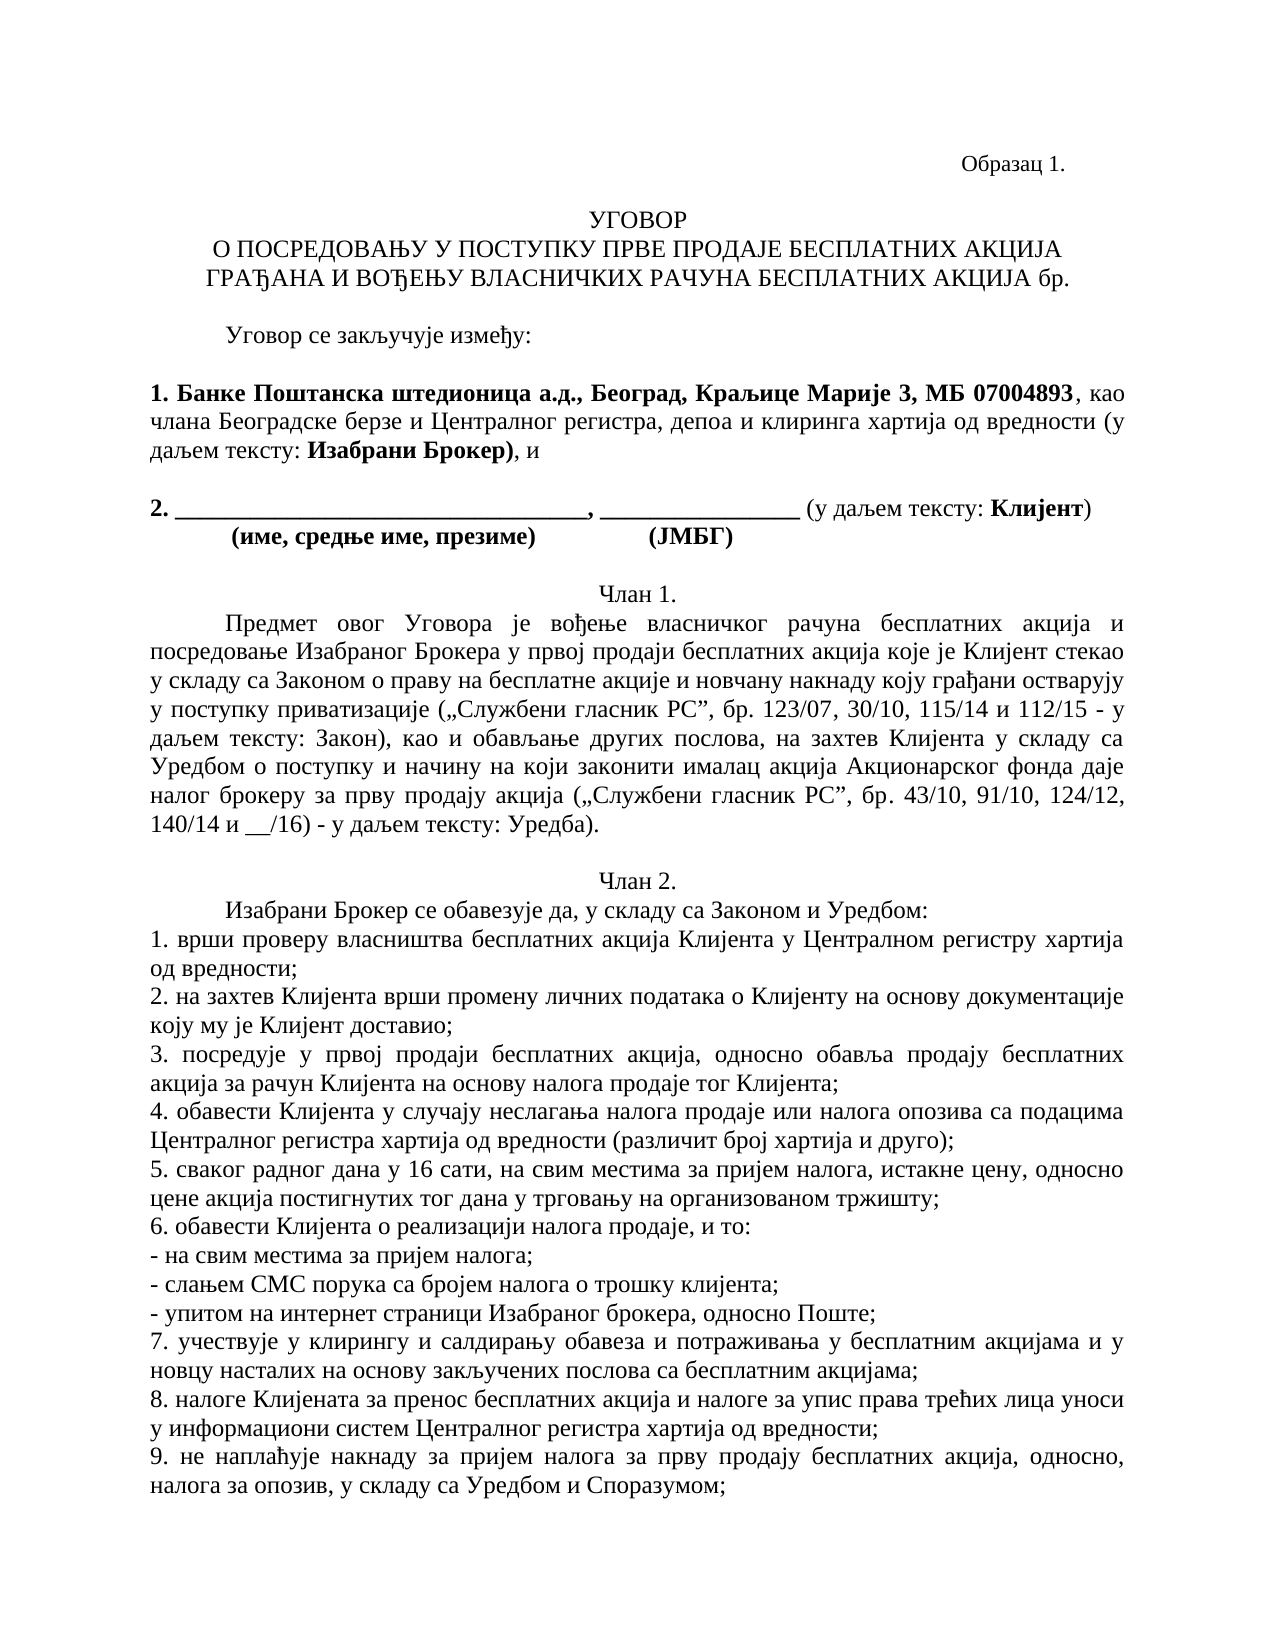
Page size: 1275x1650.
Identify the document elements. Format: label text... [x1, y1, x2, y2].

text Предмет овог Уговора је вођење власничког рачуна бесплатних акција и посредовање Изабраног Брокера у првој продаји бесплатних акција које је Клијент стекао у складу са Законом о праву на бесплатне акције и новчану накнаду коју грађани остварују у поступку приватизације („Службени гласник РС”, бр. 123/07, 30/10, 115/14 и 112/15 - у даљем тексту: Закон), као и обављање других послова, на захтев Клијента у складу са Уредбом о поступку и начину на који законити ималац акција Акционарског фонда даје налог брокеру за прву продају акција („Службени гласник РС”, бр. 43/10, 91/10, 124/12, 140/14 и __/16) - у даљем тексту: Уредба). [150, 608, 1125, 838]
text - слањем СМС порука са бројем налога о трошку клијента; [150, 1269, 1125, 1298]
text 1. врши проверу власништва бесплатних акција Клијента у Централном регистру хартија од вредности; [150, 924, 1125, 981]
text УГОВОР [150, 205, 1125, 234]
text Члан 1. [150, 579, 1125, 608]
text О ПОСРЕДОВАЊУ У ПОСТУПКУ ПРВЕ ПРОДАЈЕ БЕСПЛАТНИХ АКЦИЈА ГРАЂАНА И ВОЂЕЊУ ВЛАСНИЧКИХ РАЧУНА БЕСПЛАТНИХ АКЦИЈА бр. [150, 234, 1125, 291]
text 3. посредује у првој продаји бесплатних акција, односно обавља продају бесплатних акција за рачун Клијента на основу налога продаје тог Клијента; [150, 1039, 1125, 1096]
text Образац 1. [887, 150, 1125, 176]
text Изабрани Брокер се обавезује да, у складу са Законом и Уредбом: [150, 895, 1125, 924]
text 4. обавести Клијента у случају неслагања налога продаје или налога опозива са подацима Централног регистра хартија од вредности (различит број хартија и друго); [150, 1096, 1125, 1154]
text 5. сваког радног дана у 16 сати, на свим местима за пријем налога, истакне цену, односно цене акција постигнутих тог дана у трговању на организованом тржишту; [150, 1154, 1125, 1211]
text (име, средње име, презиме) (ЈМБГ) [150, 521, 1125, 550]
text - упитом на интернет страници Изабраног брокера, односно Поште; [150, 1298, 1125, 1326]
text Члан 2. [150, 866, 1125, 895]
text - на свим местима за пријем налога; [150, 1240, 1125, 1269]
text 6. обавести Клијента о реализацији налога продаје, и то: [150, 1211, 1125, 1240]
text 8. налоге Клијената за пренос бесплатних акција и налоге за упис права трећих лица уноси у информациони систем Централног регистра хартија од вредности; [150, 1384, 1125, 1441]
text 1. Банке Поштанска штедионица а.д., Београд, Краљице Марије 3, МБ 07004893, као члана Београдске берзе и Централног регистра, депоа и клиринга хартија од вредности (у даљем тексту: Изабрани Брокер), и [150, 378, 1125, 464]
text 7. учествује у клирингу и салдирању обавеза и потраживања у бесплатним акцијама и у новцу насталих на основу закључених послова са бесплатним акцијама; [150, 1326, 1125, 1384]
text 9. не наплаћује накнаду за пријем налога за прву продају бесплатних акција, односно, налога за опозив, у складу са Уредбом и Споразумом; [150, 1441, 1125, 1499]
text 2. _________________________________, ________________ (у даљем тексту: Клијент) [150, 493, 1125, 521]
text Уговор се закључује између: [150, 320, 1125, 349]
text 2. на захтев Клијента врши промену личних података о Клијенту на основу документације коју му је Клијент доставио; [150, 981, 1125, 1039]
